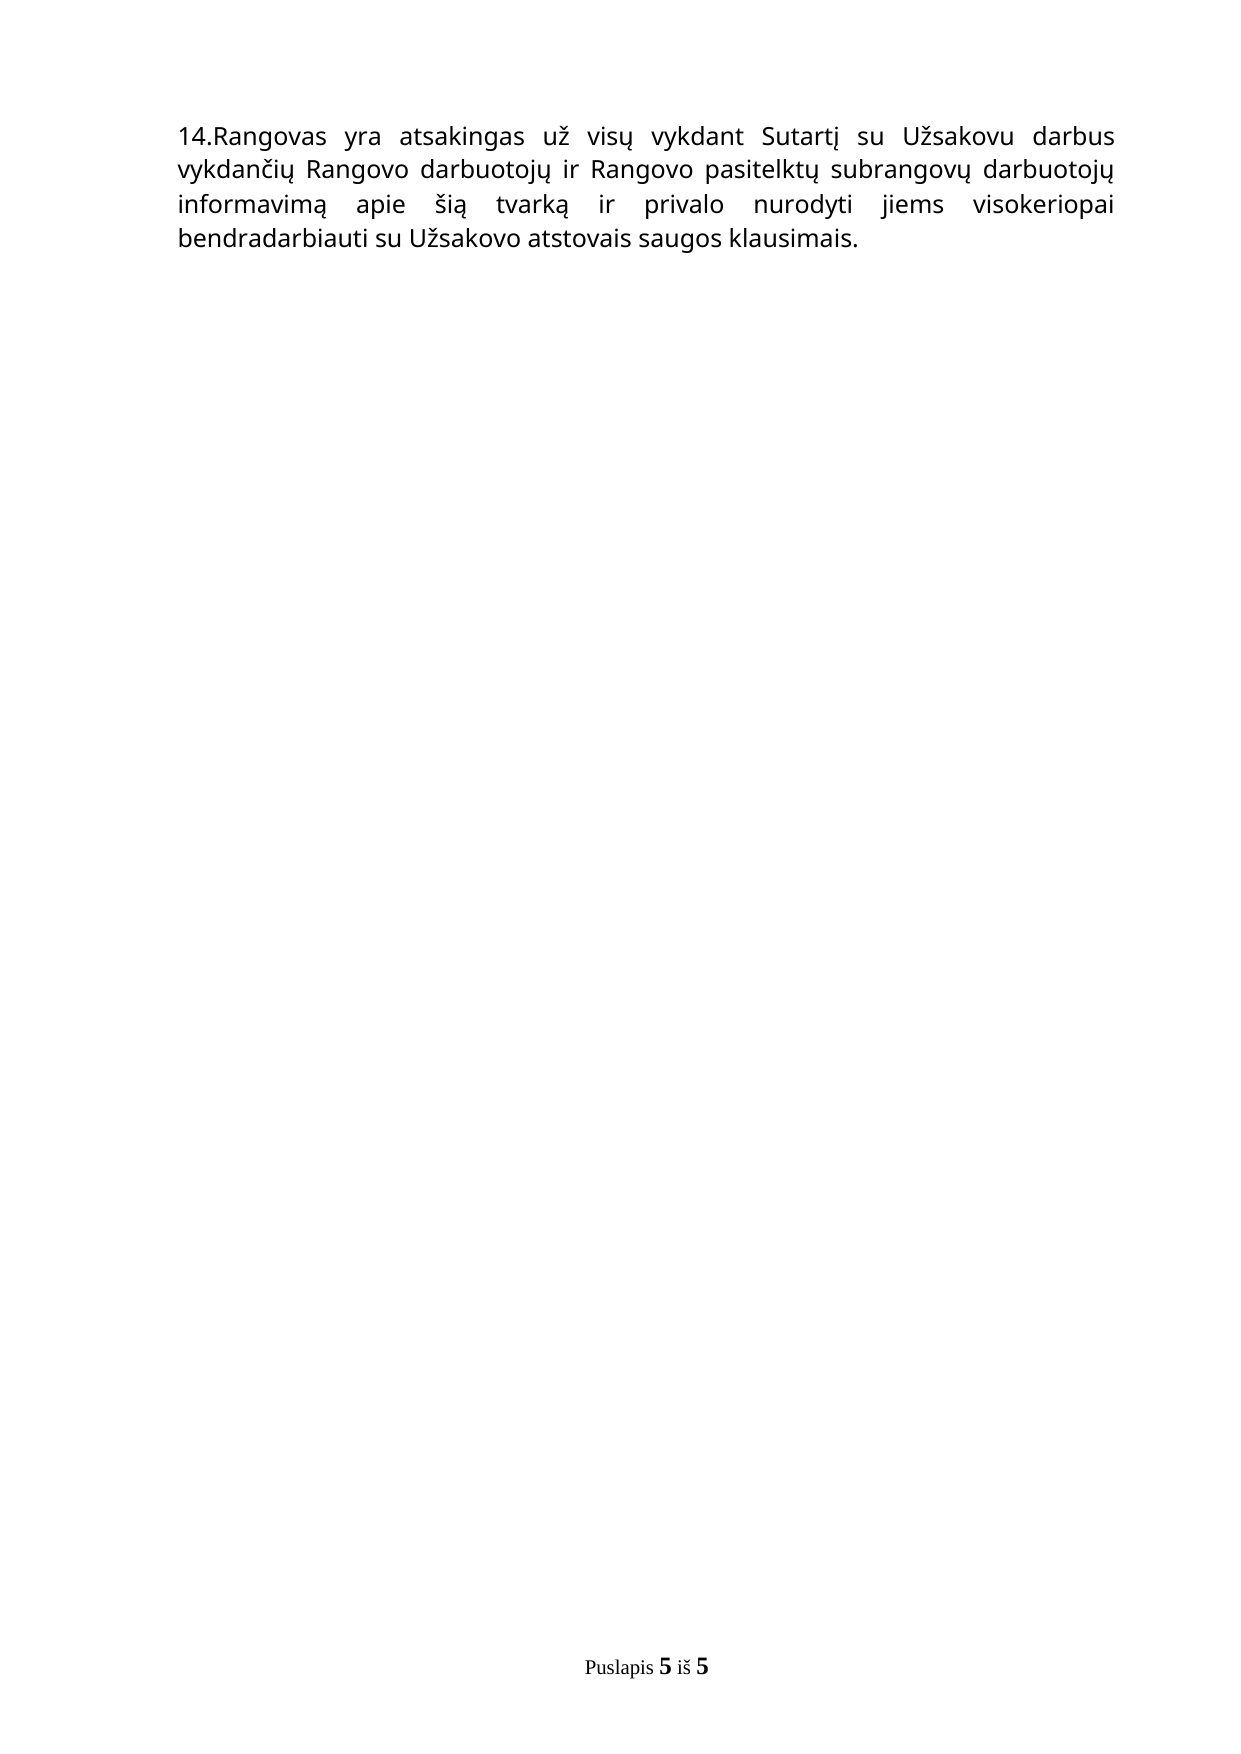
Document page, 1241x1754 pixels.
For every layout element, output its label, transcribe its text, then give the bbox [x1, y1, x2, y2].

list Rangovas yra atsakingas už visų vykdant Sutartį su Užsakovu darbus vykdančių Rangovo darbuotojų ir Rangovo pasitelktų subrangovų darbuotojų informavimą apie šią tvarką ir privalo nurodyti jiems visokeriopai bendradarbiauti su Užsakovo atstovais saugos klausimais. [177, 118, 1116, 254]
